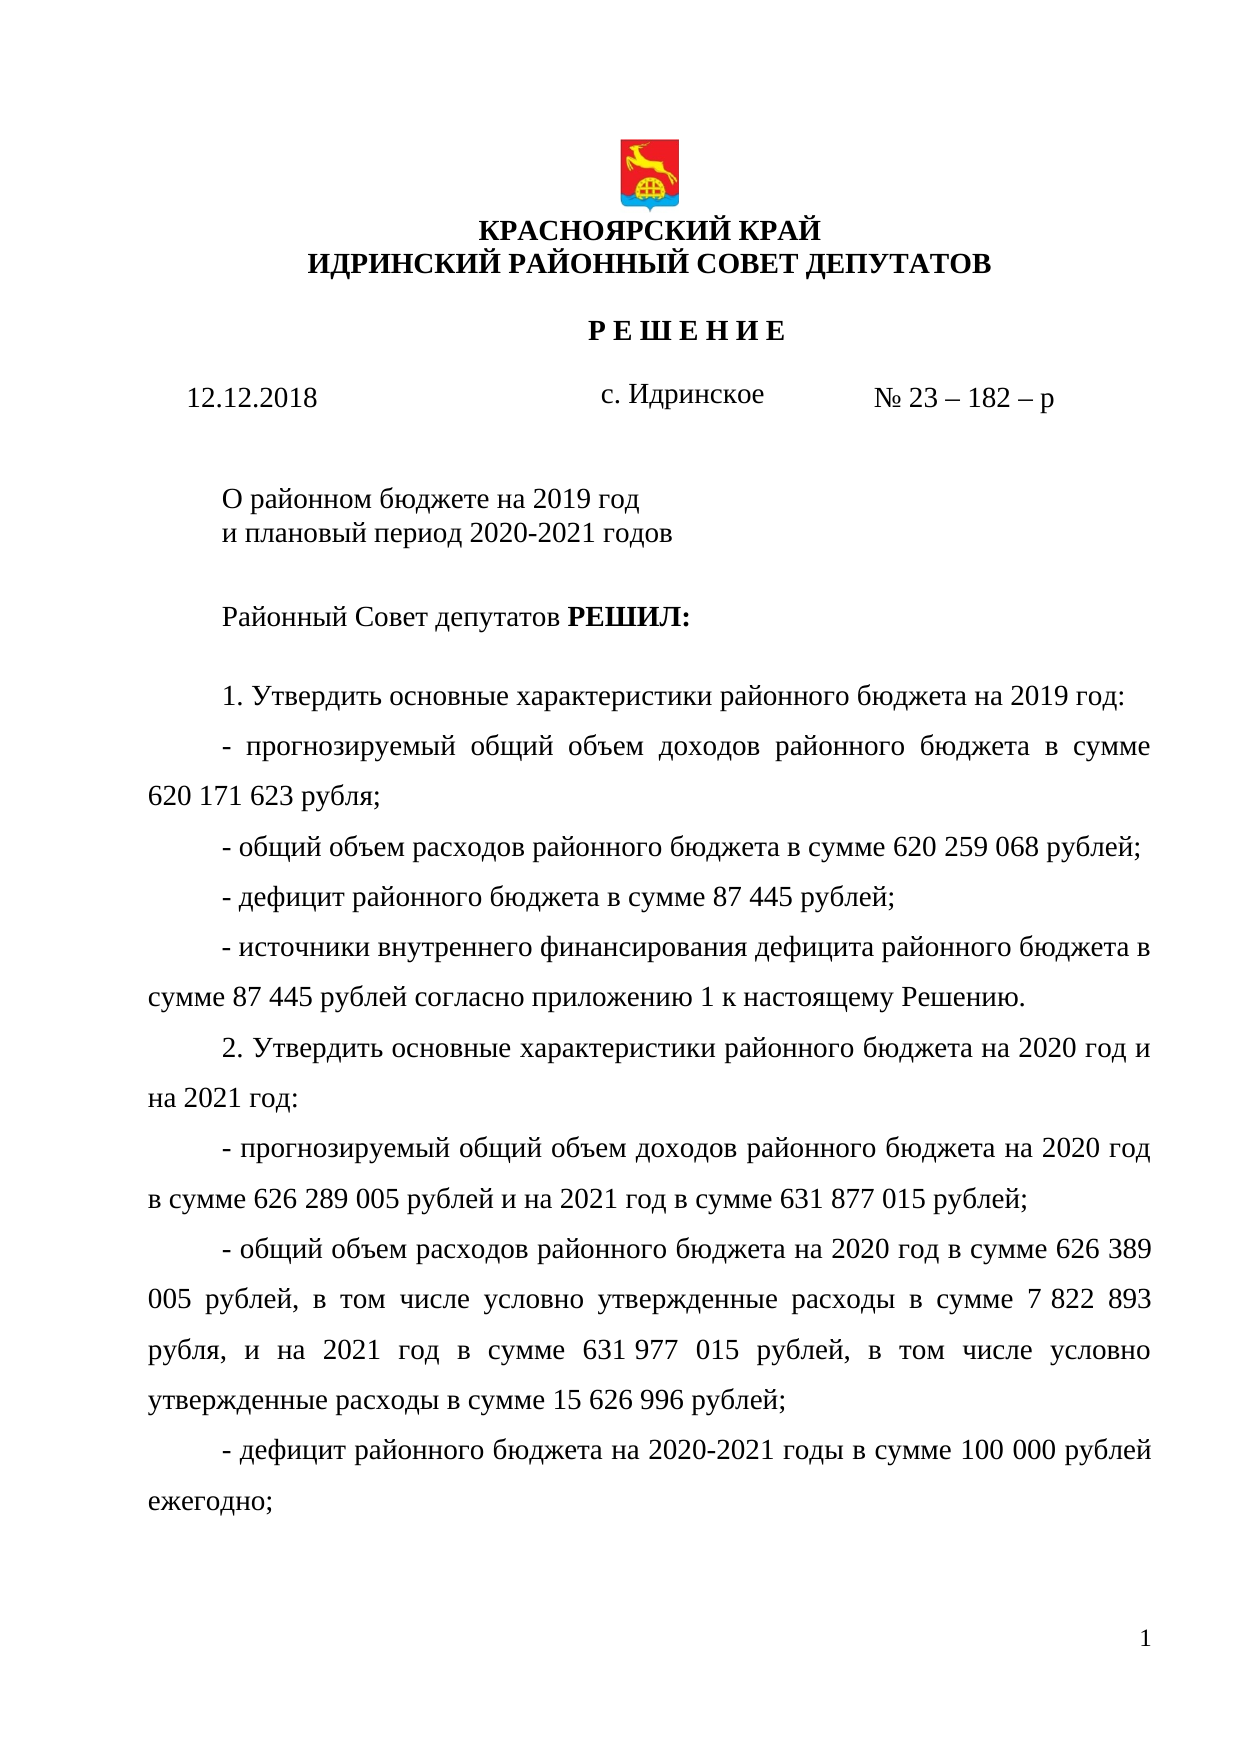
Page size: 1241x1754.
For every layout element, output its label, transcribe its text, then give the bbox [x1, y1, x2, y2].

text - общий объем расходов районного бюджета на 2020 год в сумме 626 389 005 рублей, в том числе условно утвержденные расходы в сумме 7 822 893 рубля, и на 2021 год в сумме 631 977 015 рублей, в том числе условно утвержденные расходы в сумме 15 626 996 рублей; [148, 1231, 1152, 1416]
text 2. Утвердить основные характеристики районного бюджета на 2020 год и на 2021 год: [148, 1030, 1152, 1114]
table_header 12.12.2018 [175, 347, 450, 414]
text - источники внутреннего финансирования дефицита районного бюджета в сумме 87 445 рублей согласно приложению 1 к настоящему Решению. [148, 929, 1152, 1013]
subtitle Р Е Ш Е Н И Е [148, 313, 1152, 347]
text - дефицит районного бюджета в сумме 87 445 рублей; [148, 879, 1152, 912]
text и плановый период 2020-2021 годов [148, 515, 1152, 548]
text КРАСНОЯРСКИЙ КРАЙ [148, 213, 1152, 246]
text О районном бюджете на 2019 год [148, 481, 1152, 515]
text 1. Утвердить основные характеристики районного бюджета на 2019 год: [148, 678, 1152, 711]
table_header № 23 – 182 – р [863, 347, 1124, 414]
picture [620, 139, 679, 213]
text Районный Совет депутатов РЕШИЛ: [148, 599, 1152, 632]
text ИДРИНСКИЙ РАЙОННЫЙ СОВЕТ ДЕПУТАТОВ [148, 246, 1152, 280]
text - прогнозируемый общий объем доходов районного бюджета в сумме 620 171 623 рубля; [148, 728, 1152, 812]
text - дефицит районного бюджета на 2020-2021 годы в сумме 100 000 рублей ежегодно; [148, 1432, 1152, 1516]
table_header с. Идринское [450, 347, 862, 414]
text - прогнозируемый общий объем доходов районного бюджета на 2020 год в сумме 626 289 005 рублей и на 2021 год в сумме 631 877 015 рублей; [148, 1131, 1152, 1214]
text - общий объем расходов районного бюджета в сумме 620 259 068 рублей; [148, 829, 1152, 862]
